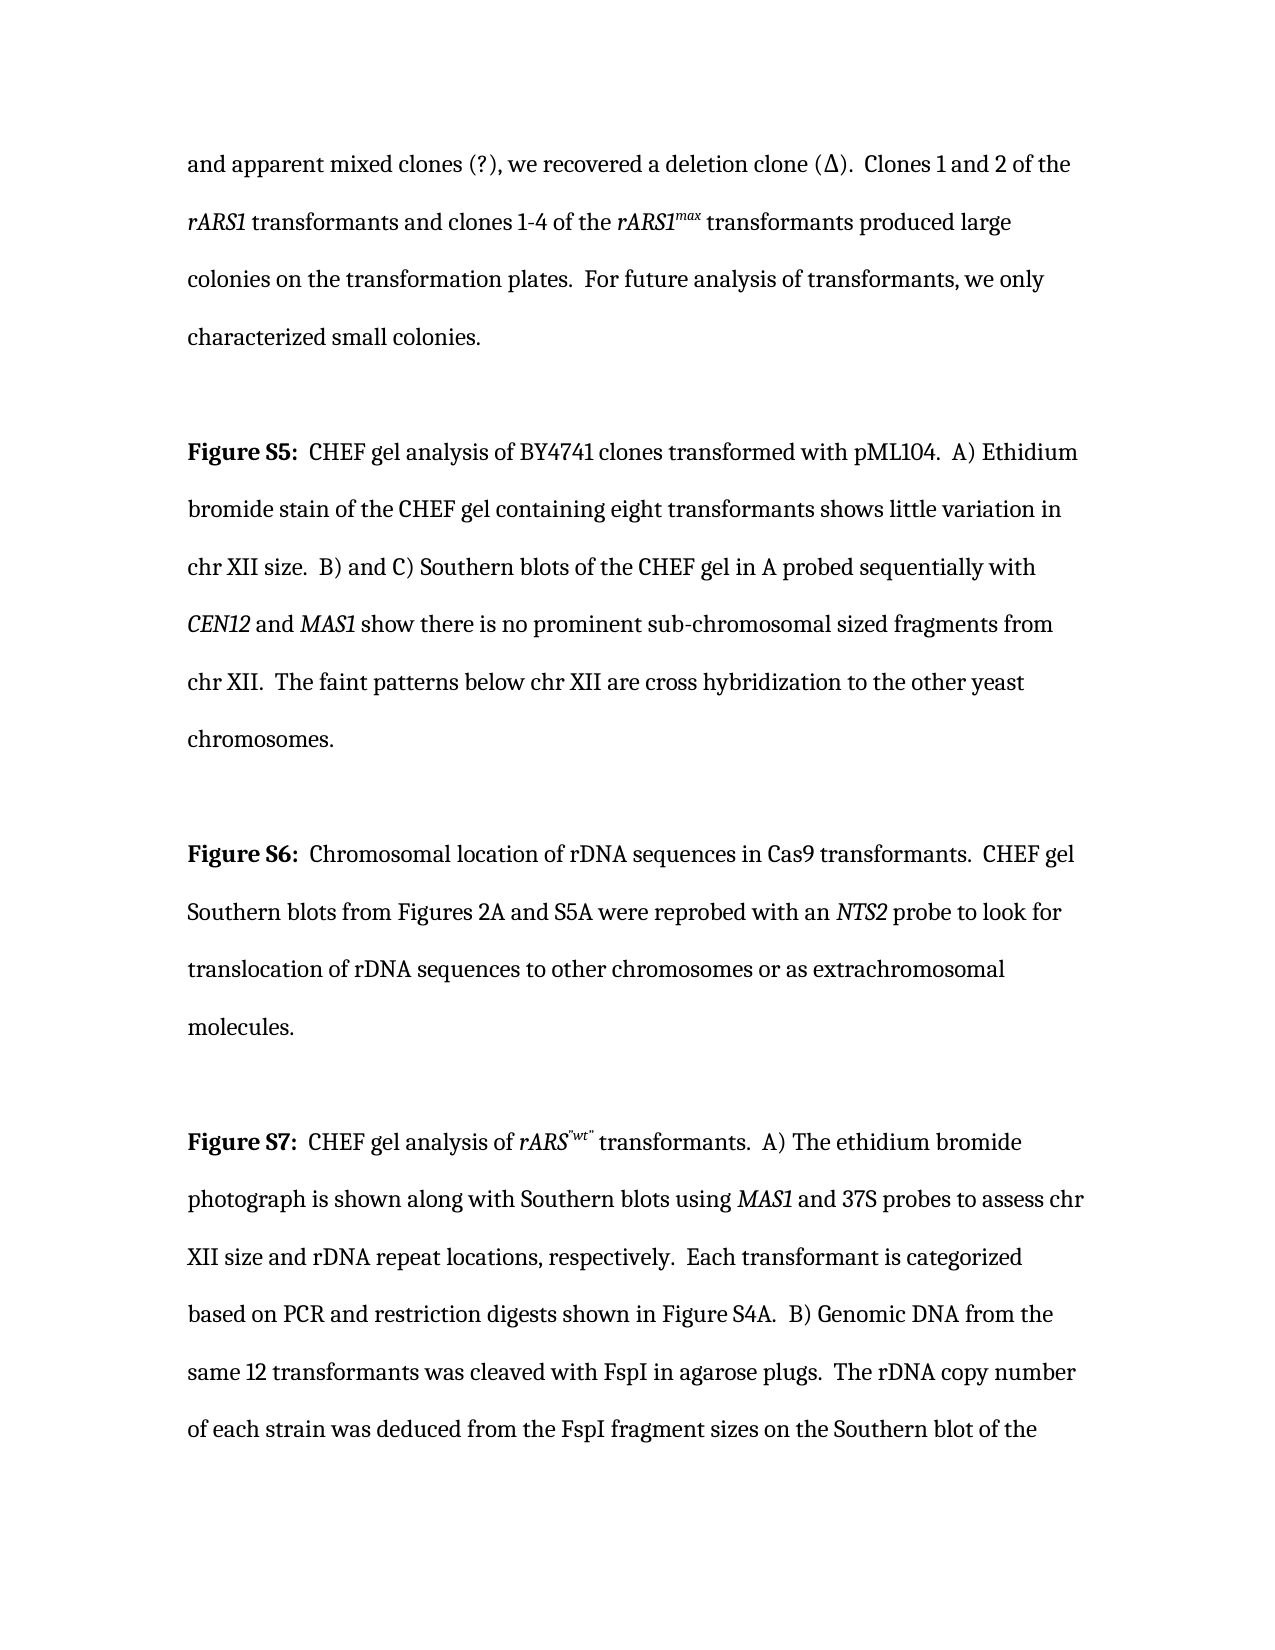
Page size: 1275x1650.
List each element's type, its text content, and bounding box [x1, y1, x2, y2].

text Figure S5: CHEF gel analysis of BY4741 clones transformed with pML104. A) Ethidium bromide stain of the CHEF gel containing eight transformants shows little variation in chr XII size. B) and C) Southern blots of the CHEF gel in A probed sequentially with CEN12 and MAS1 show there is no prominent sub-chromosomal sized fragments from chr XII. The faint patterns below chr XII are cross hybridization to the other yeast chromosomes. [187, 437, 1087, 754]
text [187, 150, 1087, 351]
text Figure S6: Chromosomal location of rDNA sequences in Cas9 transformants. CHEF gel Southern blots from Figures 2A and S5A were reprobed with an NTS2 probe to look for translocation of rDNA sequences to other chromosomes or as extrachromosomal molecules. [187, 840, 1087, 1041]
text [187, 1127, 1087, 1444]
